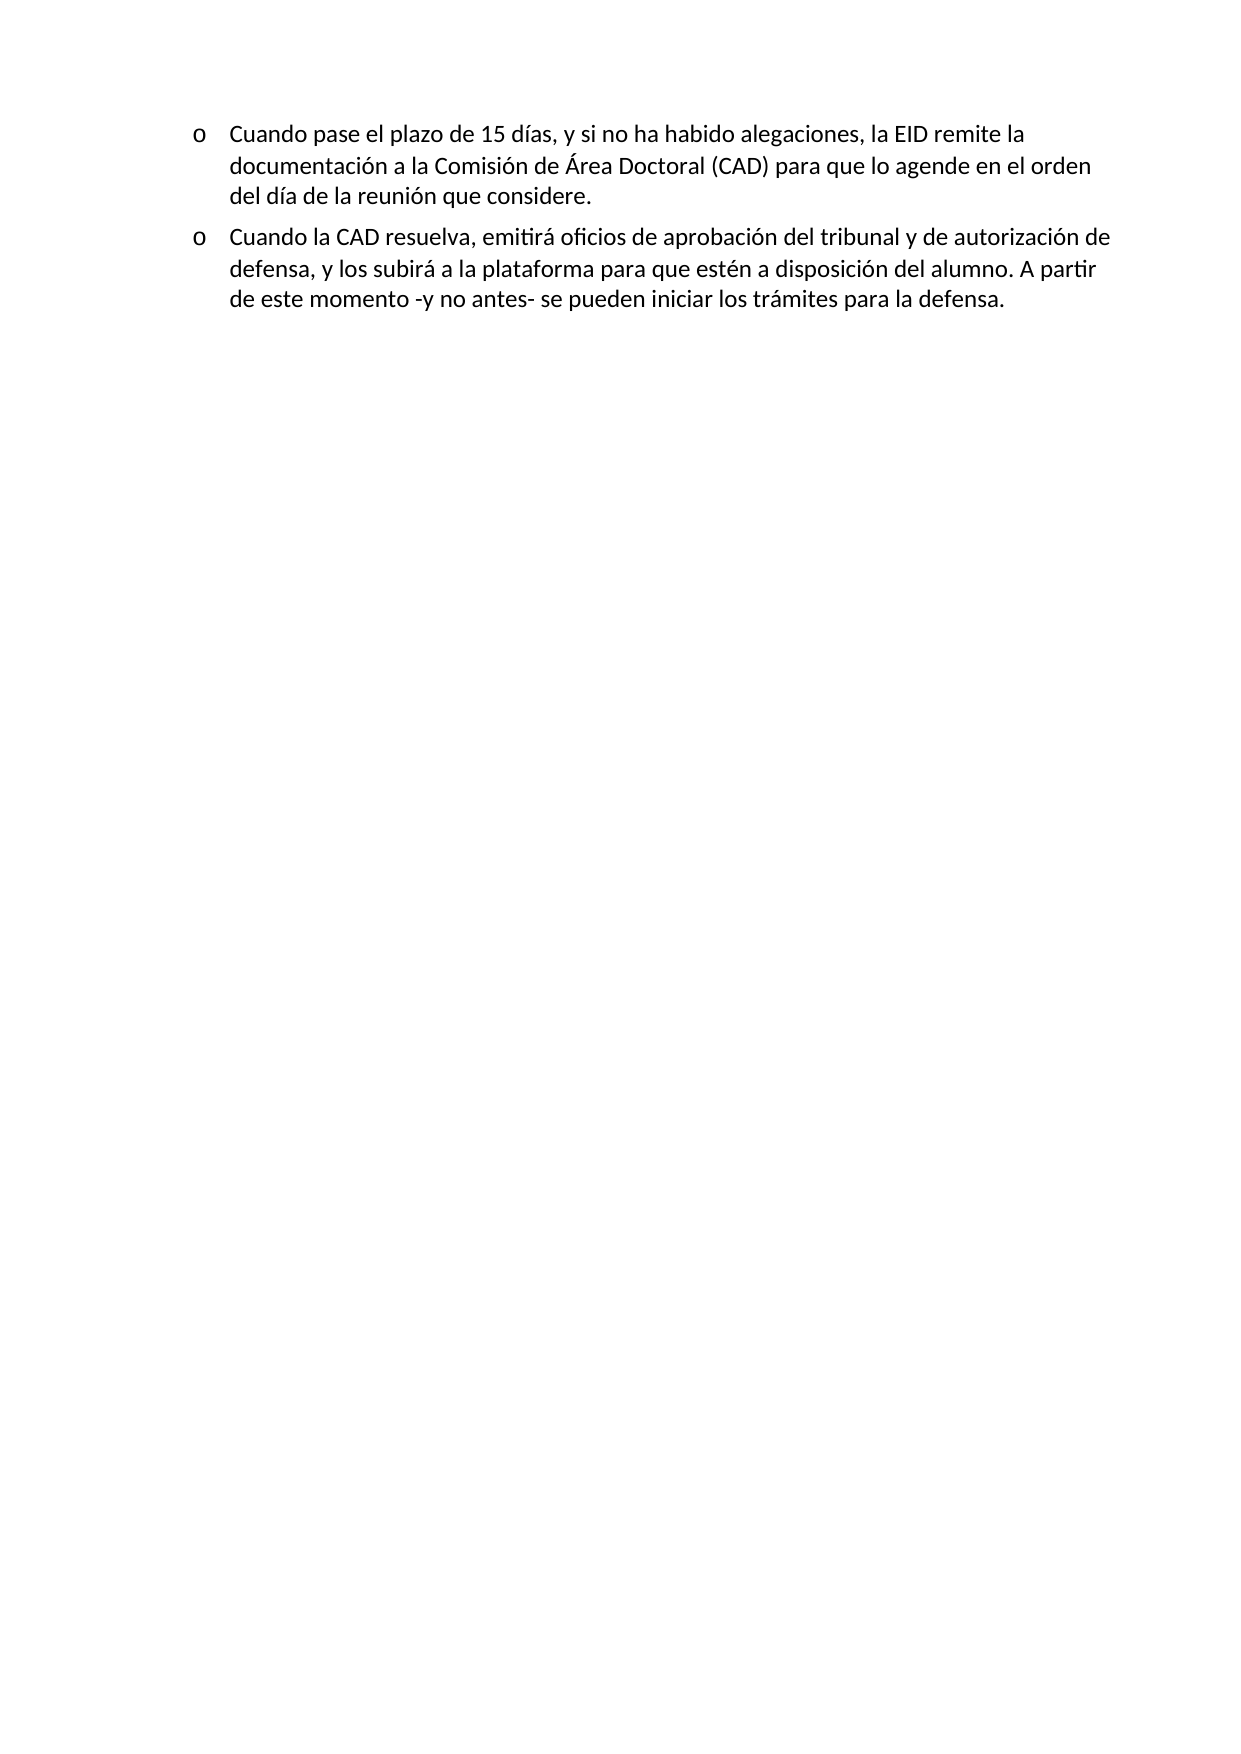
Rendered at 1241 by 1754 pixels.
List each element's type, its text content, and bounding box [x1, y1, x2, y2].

list Cuando la CAD resuelva, emitirá oficios de aprobación del tribunal y de autorización de defensa, y los subirá a la plataforma para que estén a disposición del alumno. A partir de este momento -y no antes- se pueden iniciar los trámites para la defensa. [192, 221, 1122, 314]
list Cuando pase el plazo de 15 días, y si no ha habido alegaciones, la EID remite la documentación a la Comisión de Área Doctoral (CAD) para que lo agende en el orden del día de la reunión que considere. [192, 118, 1122, 211]
